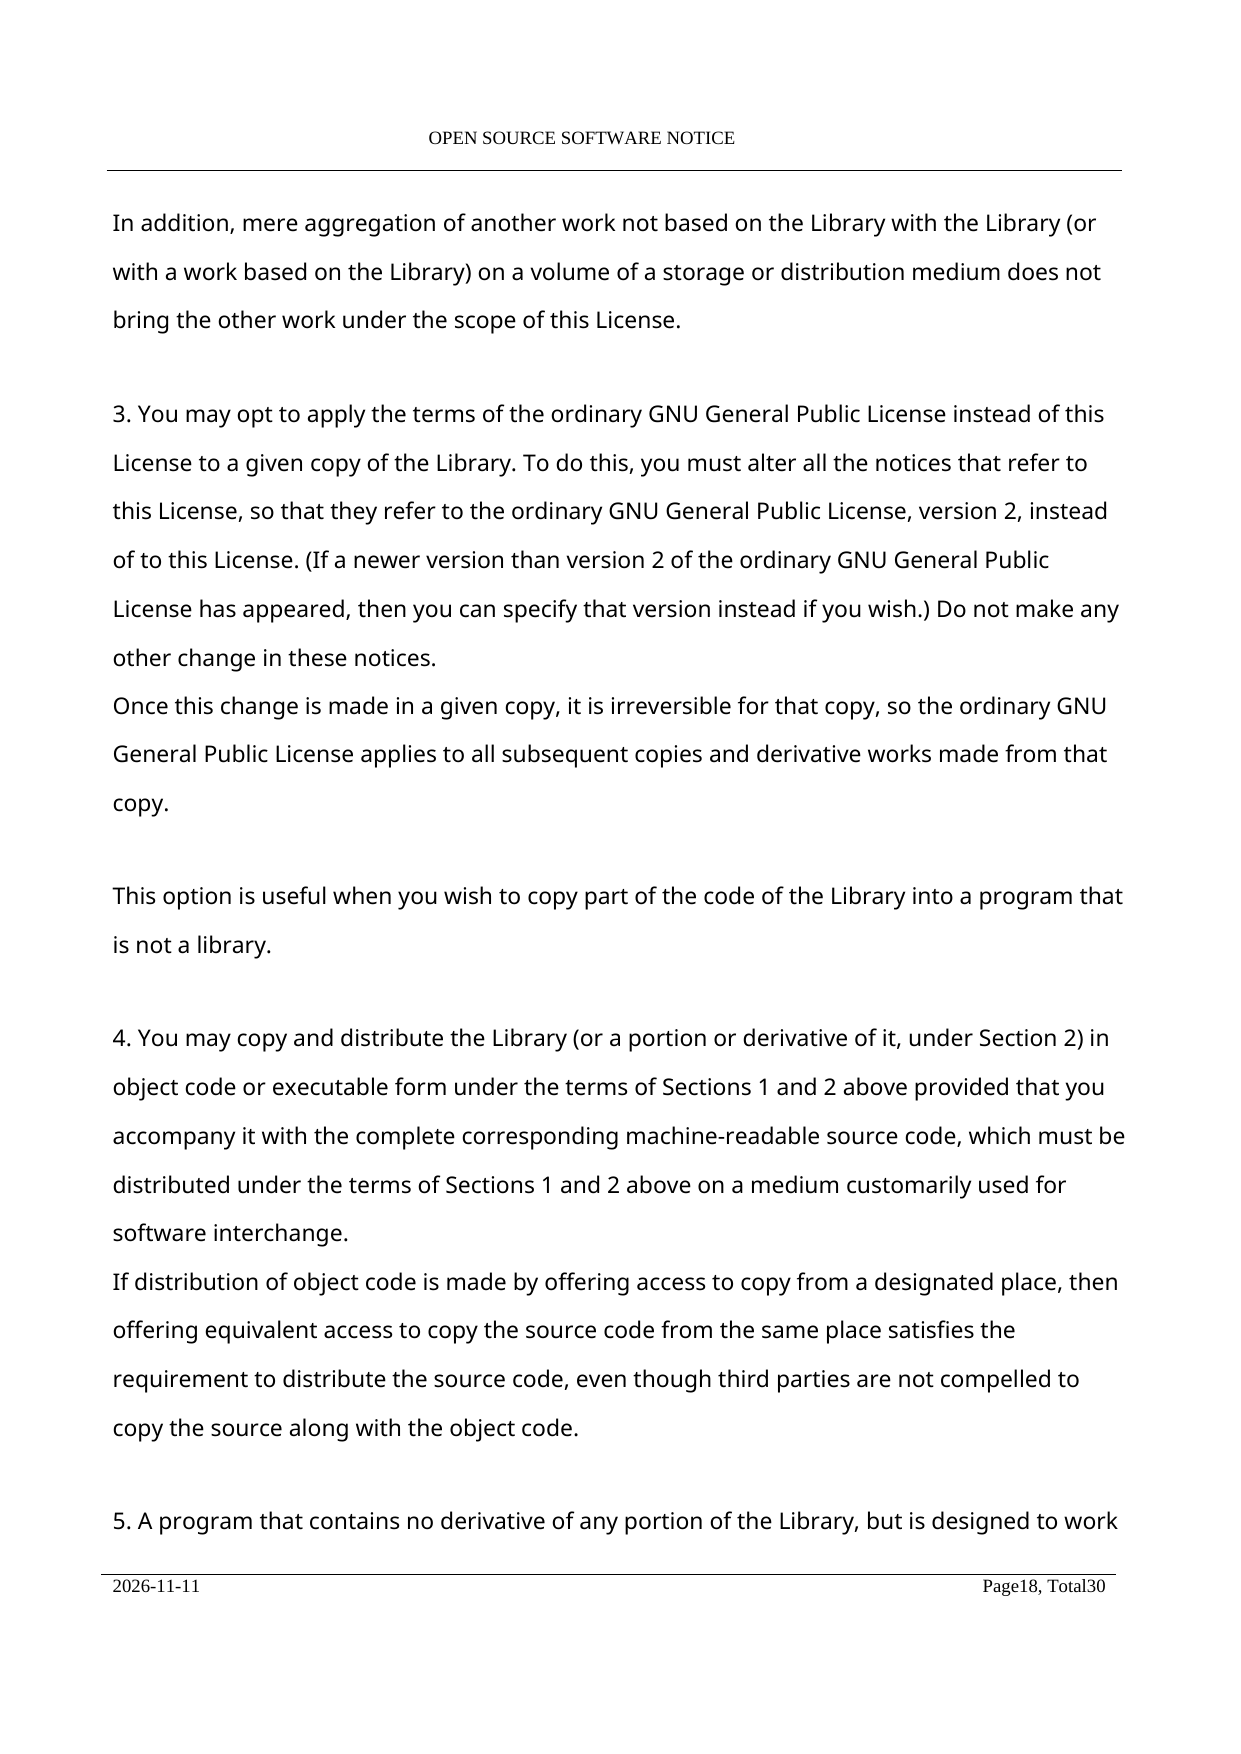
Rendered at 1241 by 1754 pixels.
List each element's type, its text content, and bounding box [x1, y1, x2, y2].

text 3. You may opt to apply the terms of the ordinary GNU General Public License instead of this License to a given copy of the Library. To do this, you must alter all the notices that refer to this License, so that they refer to the ordinary GNU General Public License, version 2, instead of to this License. (If a newer version than version 2 of the ordinary GNU General Public License has appeared, then you can specify that version instead if you wish.) Do not make any other change in these notices. [112, 397, 1128, 673]
text 4. You may copy and distribute the Library (or a portion or derivative of it, under Section 2) in object code or executable form under the terms of Sections 1 and 2 above provided that you accompany it with the complete corresponding machine-readable source code, which must be distributed under the terms of Sections 1 and 2 above on a medium customarily used for software interchange. [112, 1022, 1128, 1249]
text This option is useful when you wish to copy part of the code of the Library into a program that is not a library. [112, 880, 1128, 961]
text If distribution of object code is made by offering access to copy from a designated place, then offering equivalent access to copy the source code from the same place satisfies the requirement to distribute the source code, even though third parties are not compelled to copy the source along with the object code. [112, 1265, 1128, 1443]
text Once this change is made in a given copy, it is irreversible for that copy, so the ordinary GNU General Public License applies to all subsequent copies and derivative works made from that copy. [112, 689, 1128, 819]
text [112, 1504, 1128, 1537]
text In addition, mere aggregation of another work not based on the Library with the Library (or with a work based on the Library) on a volume of a storage or distribution medium does not bring the other work under the scope of this License. [112, 206, 1128, 336]
